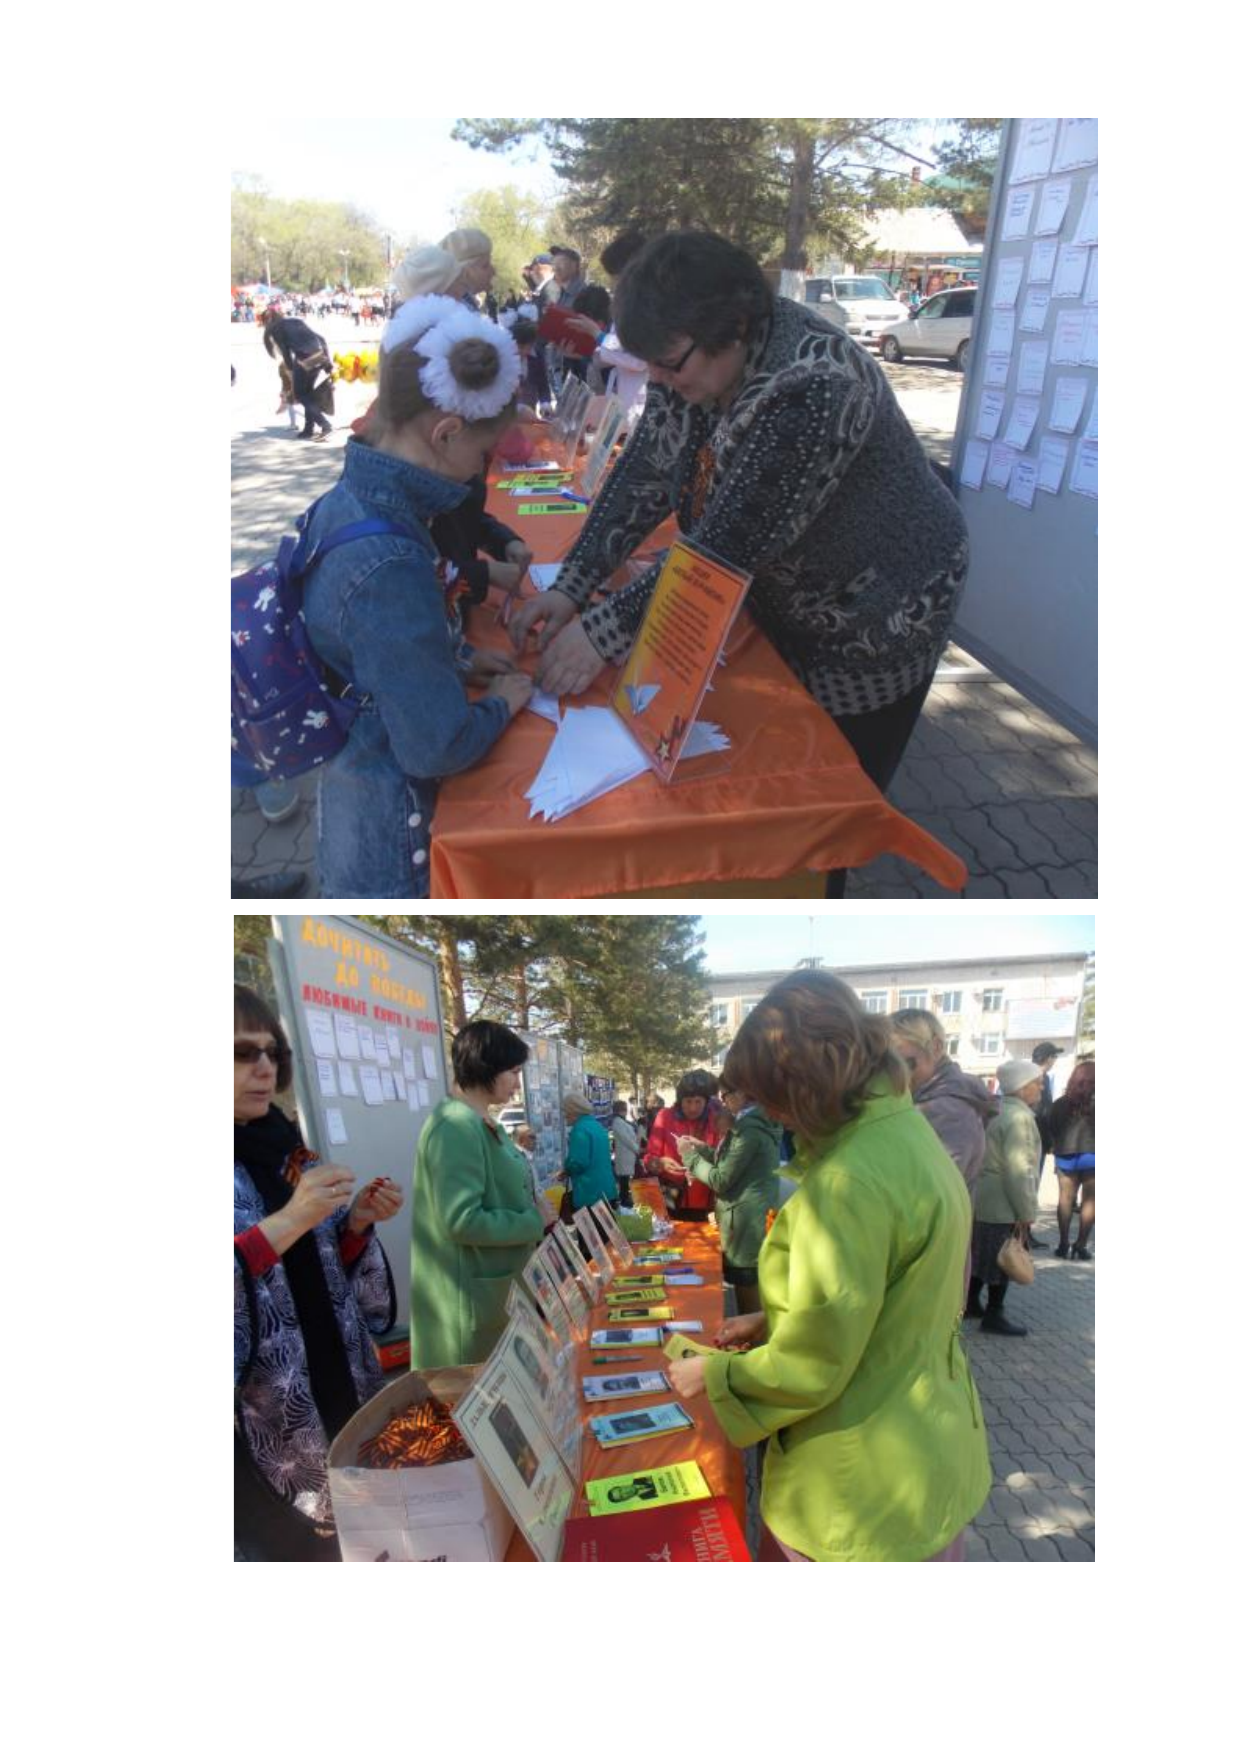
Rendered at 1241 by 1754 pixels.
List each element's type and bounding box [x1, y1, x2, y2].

picture [230, 118, 1098, 899]
picture [233, 915, 1095, 1562]
